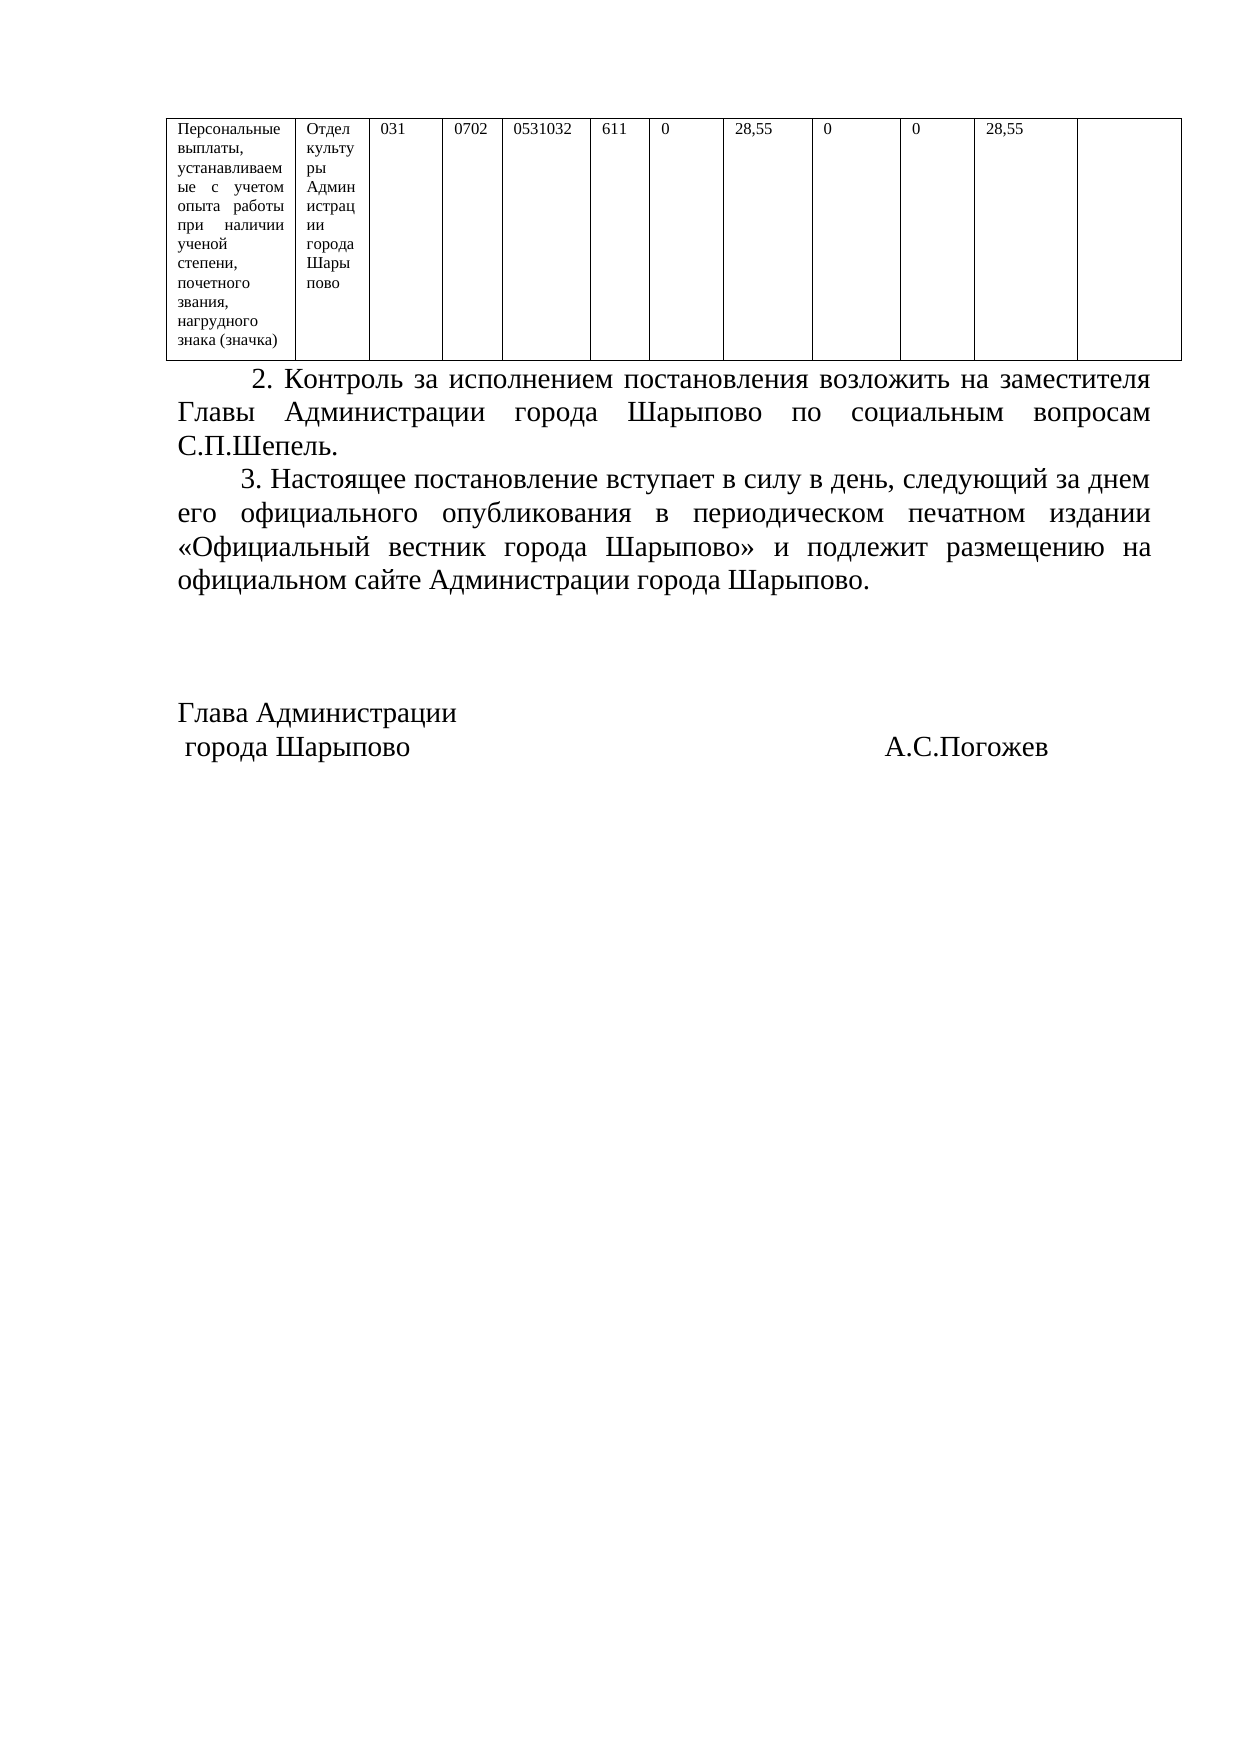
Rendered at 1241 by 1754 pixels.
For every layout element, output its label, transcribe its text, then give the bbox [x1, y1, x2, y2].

table_cell 28,55 [975, 119, 1077, 360]
table_cell 0 [650, 119, 723, 360]
table_cell 031 [370, 119, 442, 360]
table_cell 0 [901, 119, 974, 360]
text 3. Настоящее постановление вступает в силу в день, следующий за днем его официального опубликования в периодическом печатном издании «Официальный вестник города Шарыпово» и подлежит размещению на официальном сайте Администрации города Шарыпово. [177, 462, 1152, 596]
table_cell [1078, 119, 1181, 360]
table_cell Персональные выплаты, устанавливаемые с учетом опыта работы при наличии ученой степени, почетного звания, нагрудного знака (значка) [167, 119, 295, 360]
text 2. Контроль за исполнением постановления возложить на заместителя Главы Администрации города Шарыпово по социальным вопросам С.П.Шепель. [177, 361, 1152, 462]
table_cell 0702 [443, 119, 502, 360]
table_cell 611 [591, 119, 649, 360]
table_cell 28,55 [724, 119, 812, 360]
text города Шарыпово А.С.Погожев [177, 729, 1152, 762]
table_cell Отдел культуры Администрации города Шарыпово [296, 119, 369, 360]
table_cell 0531032 [503, 119, 590, 360]
table_cell 0 [813, 119, 900, 360]
text Глава Администрации [177, 695, 1152, 729]
